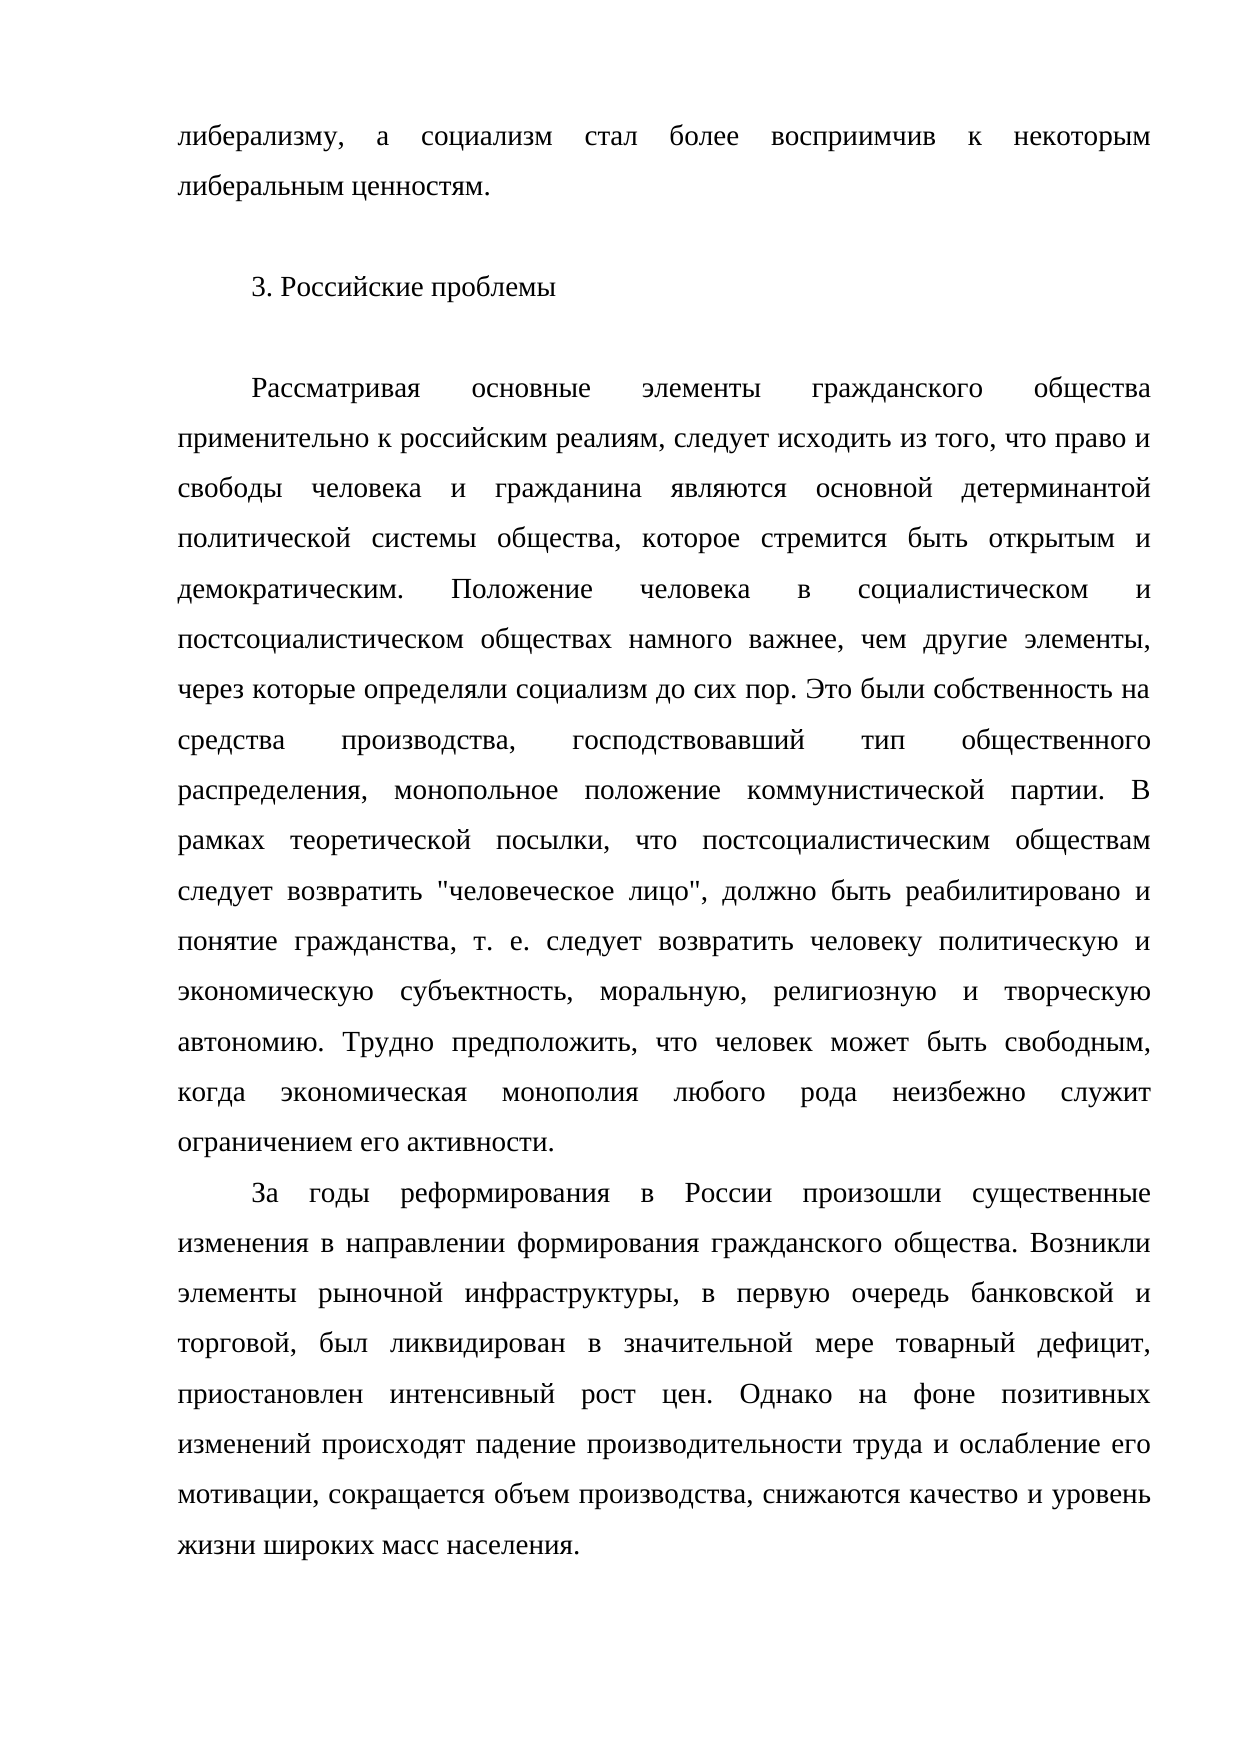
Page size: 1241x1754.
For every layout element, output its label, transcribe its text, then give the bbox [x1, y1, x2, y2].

text За годы реформирования в России произошли существенные изменения в направлении формирования гражданского общества. Возникли элементы рыночной инфраструктуры, в первую очередь банковской и торговой, был ликвидирован в значительной мере товарный дефицит, приостановлен интенсивный рост цен. Однако на фоне позитивных изменений происходят падение производительности труда и ослабление его мотивации, сокращается объем производства, снижаются качество и уровень жизни широких масс населения. [177, 1175, 1152, 1560]
text 3. Российские проблемы [177, 269, 1152, 303]
text Рассматривая основные элементы гражданского общества применительно к российским реалиям, следует исходить из того, что право и свободы человека и гражданина являются основной детерминантой политической системы общества, которое стремится быть открытым и демократическим. Положение человека в социалистическом и постсоциалистическом обществах намного важнее, чем другие элементы, через которые определяли социализм до сих пор. Это были собственность на средства производства, господствовавший тип общественного распределения, монопольное положение коммунистической партии. В рамках теоретической посылки, что постсоциалистическим обществам следует возвратить "человеческое лицо", должно быть реабилитировано и понятие гражданства, т. е. следует возвратить человеку политическую и экономическую субъектность, моральную, религиозную и творческую автономию. Трудно предположить, что человек может быть свободным, когда экономическая монополия любого рода неизбежно служит ограничением его активности. [177, 370, 1152, 1158]
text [177, 118, 1152, 202]
